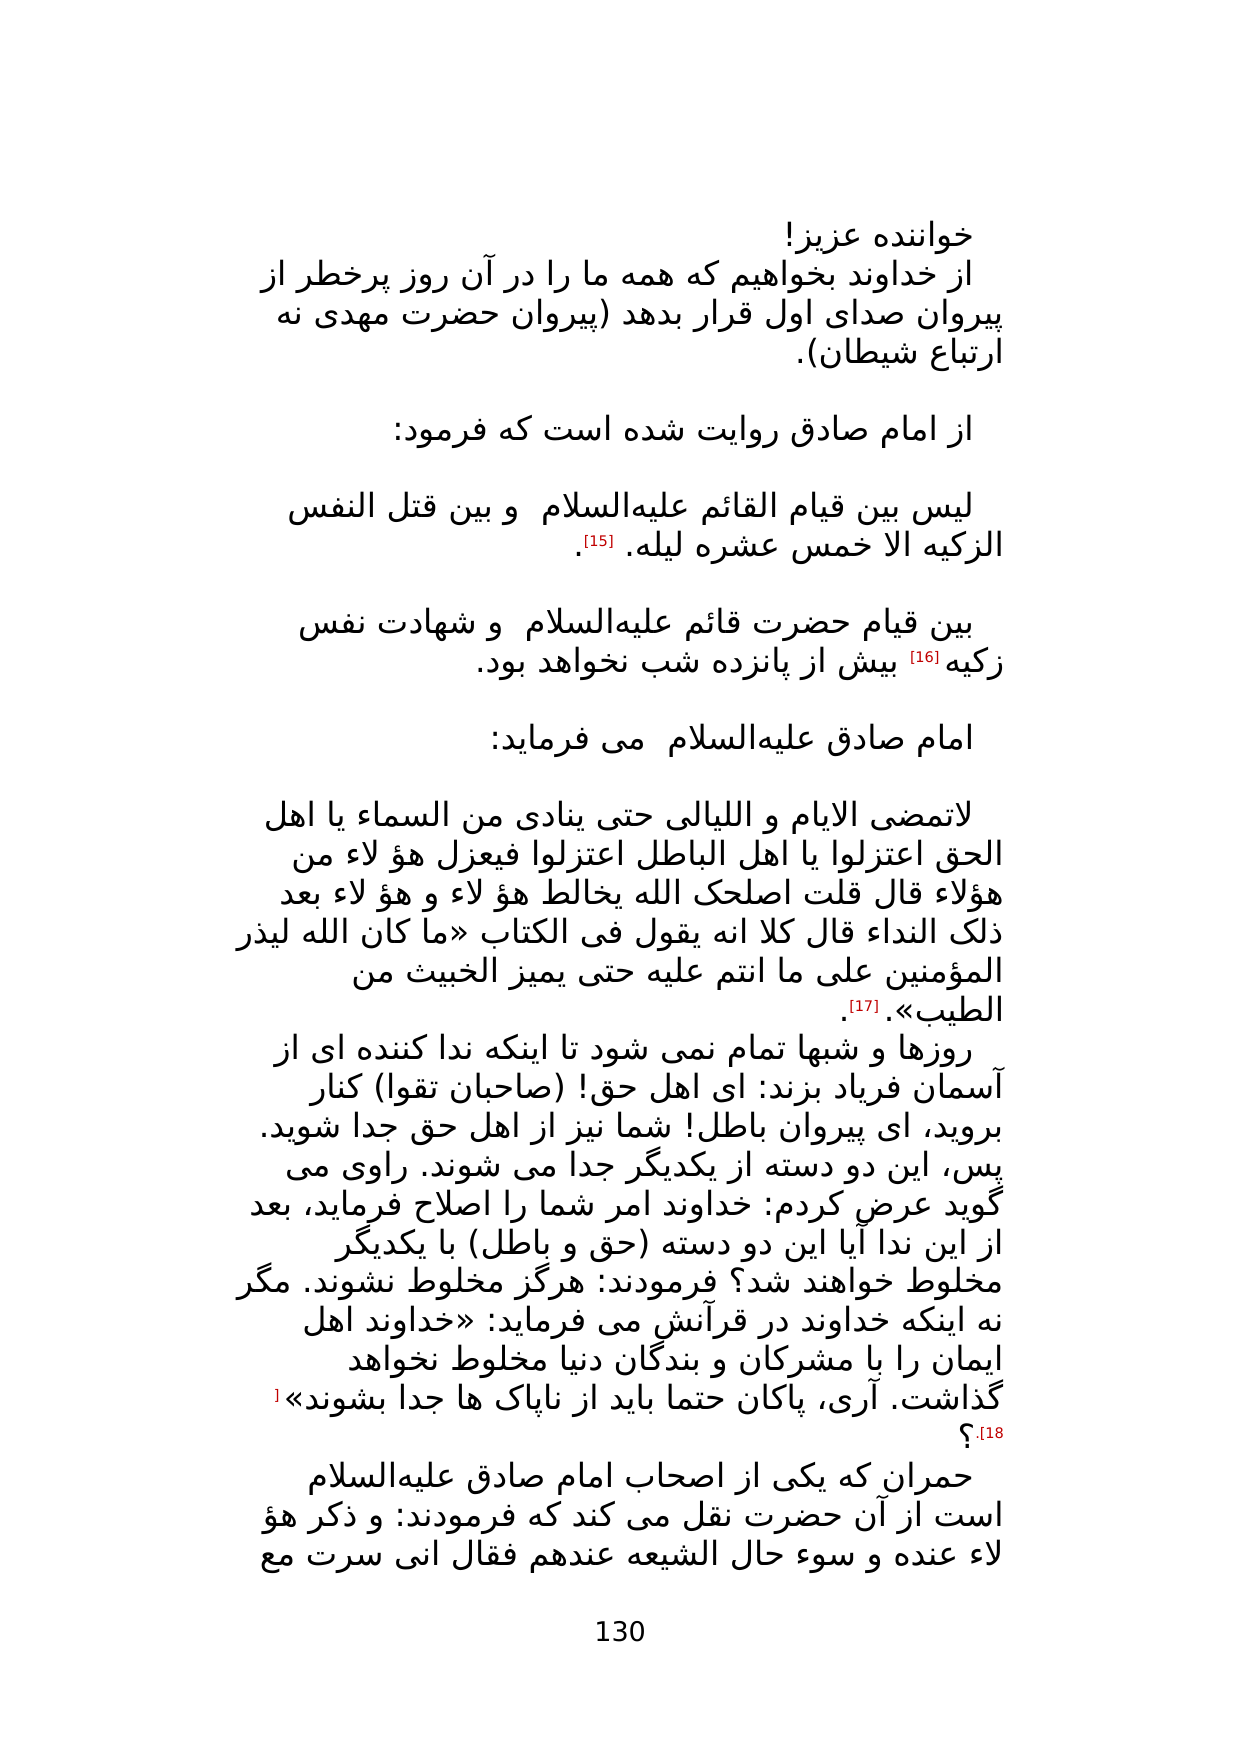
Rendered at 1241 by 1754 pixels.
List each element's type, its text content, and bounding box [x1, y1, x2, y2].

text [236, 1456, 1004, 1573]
text از امام صادق روایت شده است که فرمود: [236, 409, 1004, 448]
text لاتمضی الایام و اللیالی حتی ینادی من السماء یا اهل الحق اعتزلوا یا اهل الباطل اعتزلوا فیعزل هؤ لاء من هؤلاء قال قلت اصلحک الله یخالط هؤ لاء و هؤ لاء بعد ذلک النداء قال کلا انه یقول فی الکتاب «ما کان الله لیذر المؤمنین علی ما انتم علیه حتی یمیز الخبیث من الطیب». [17]. [236, 796, 1004, 1029]
text لیس بین قیام القائم عليه‌السلام و بین قتل النفس الزکیه الا خمس عشره لیله. [15]. [236, 486, 1004, 564]
text خواننده عزیز! [236, 216, 1004, 254]
text روزها و شبها تمام نمی شود تا اینکه ندا کننده ای از آسمان فریاد بزند: ای اهل حق! (صاحبان تقوا) کنار بروید، ای پیروان باطل! شما نیز از اهل حق جدا شوید. پس، این دو دسته از یکدیگر جدا می شوند. راوی می گوید عرض کردم: خداوند امر شما را اصلاح فرماید، بعد از این ندا آیا این دو دسته (حق و باطل) با یکدیگر مخلوط خواهند شد؟ فرمودند: هرگز مخلوط نشوند. مگر نه اینکه خداوند در قرآنش می فرماید: «خداوند اهل ایمان را با مشرکان و بندگان دنیا مخلوط نخواهد گذاشت. آری، پاکان حتما باید از ناپاک ها جدا بشوند» [18].؟ [236, 1029, 1004, 1456]
text امام صادق عليه‌السلام می فرماید: [236, 718, 1004, 757]
text از خداوند بخواهیم که همه ما را در آن روز پرخطر از پیروان صدای اول قرار بدهد (پیروان حضرت مهدی نه ارتباع شیطان). [236, 254, 1004, 371]
text بین قیام حضرت قائم عليه‌السلام و شهادت نفس زکیه [16] بیش از پانزده شب نخواهد بود. [236, 602, 1004, 680]
